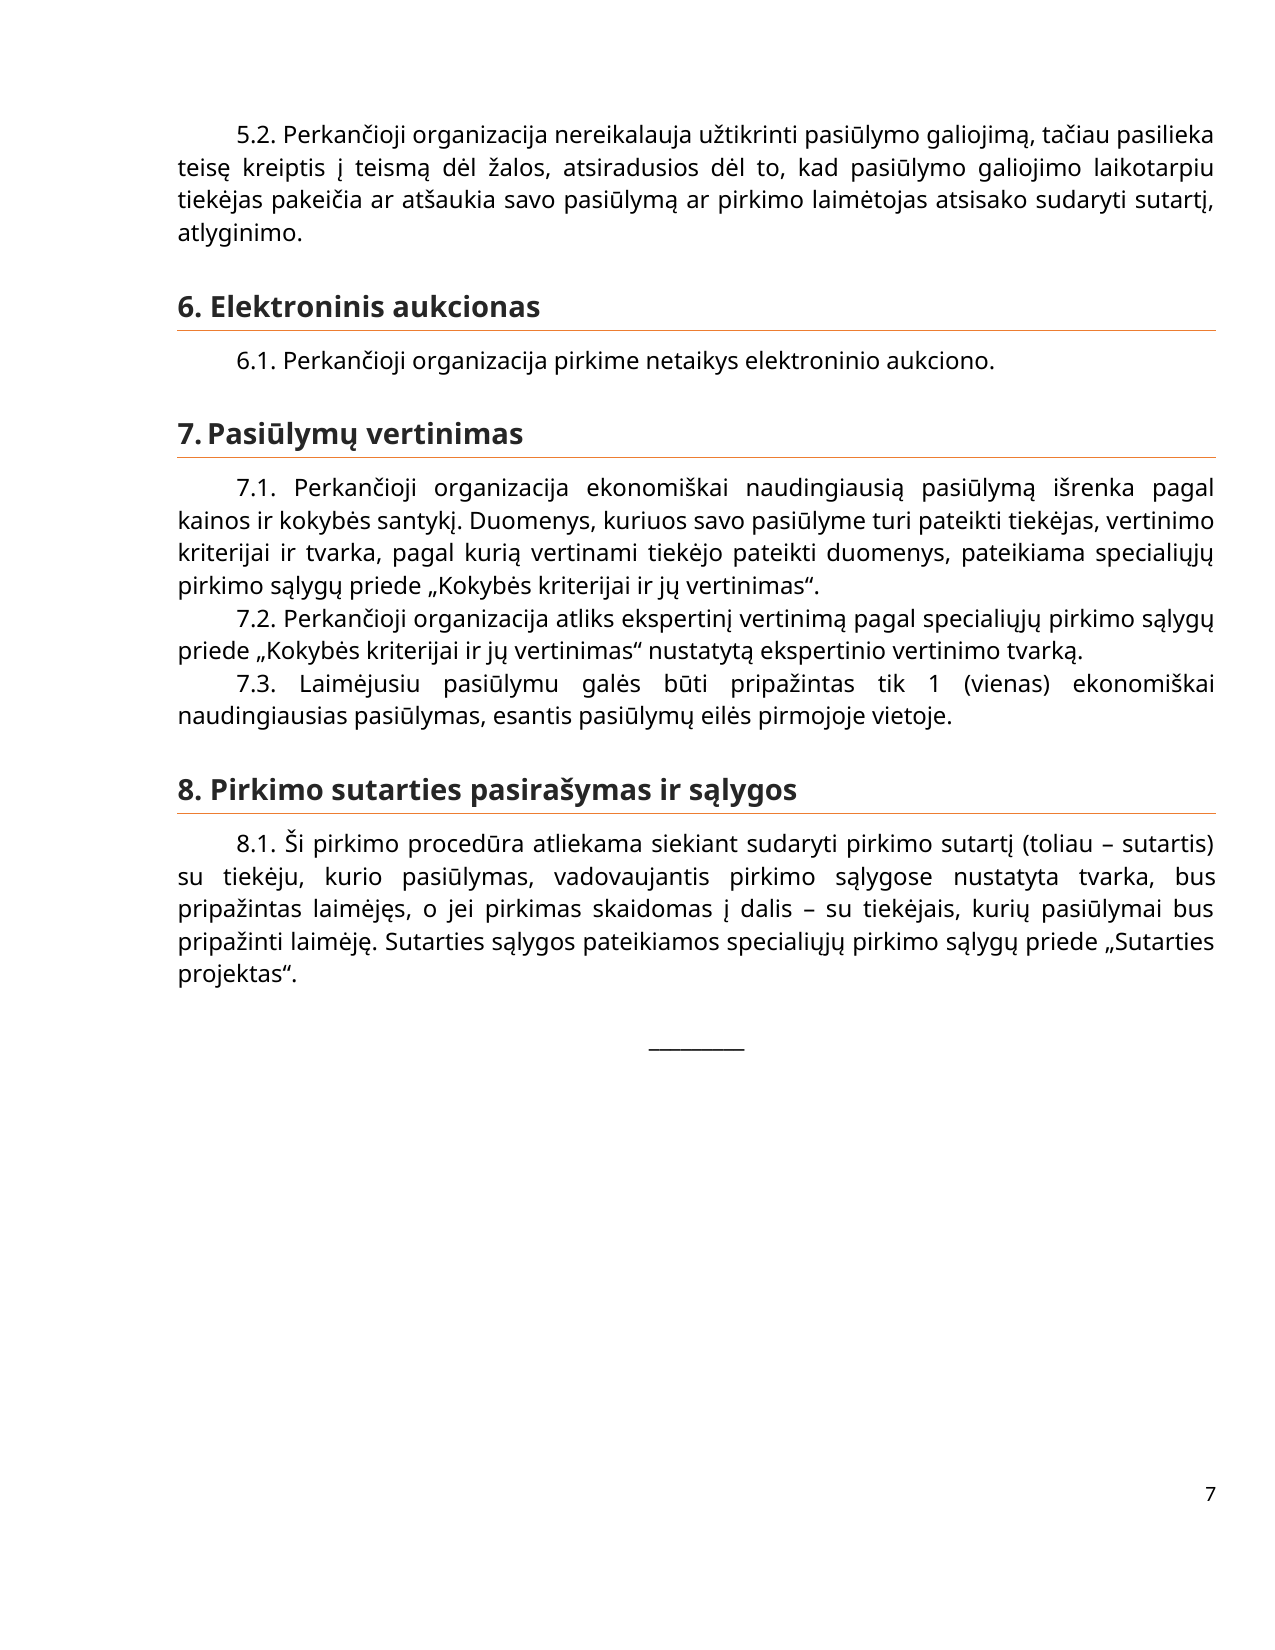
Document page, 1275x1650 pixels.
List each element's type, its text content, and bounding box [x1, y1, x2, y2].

list 5.2. Perkančioji organizacija nereikalauja užtikrinti pasiūlymo galiojimą, tačiau pasilieka teisę kreiptis į teismą dėl žalos, atsiradusios dėl to, kad pasiūlymo galiojimo laikotarpiu tiekėjas pakeičia ar atšaukia savo pasiūlymą ar pirkimo laimėtojas atsisako sudaryti sutartį, atlyginimo. [177, 118, 1216, 248]
list 6.1. Perkančioji organizacija pirkime netaikys elektroninio aukciono. [177, 343, 1216, 376]
subtitle 6. Elektroninis aukcionas [177, 286, 1216, 330]
text 7.3. Laimėjusiu pasiūlymu galės būti pripažintas tik 1 (vienas) ekonomiškai naudingiausias pasiūlymas, esantis pasiūlymų eilės pirmojoje vietoje. [177, 667, 1216, 732]
subtitle Pasiūlymų vertinimas [177, 413, 1216, 457]
text _________ [177, 1022, 1216, 1055]
list 7.2. Perkančioji organizacija atliks ekspertinį vertinimą pagal specialiųjų pirkimo sąlygų priede „Kokybės kriterijai ir jų vertinimas“ nustatytą ekspertinio vertinimo tvarką. [177, 601, 1216, 667]
subtitle 8. Pirkimo sutarties pasirašymas ir sąlygos [177, 769, 1216, 813]
text 7.1. Perkančioji organizacija ekonomiškai naudingiausią pasiūlymą išrenka pagal kainos ir kokybės santykį. Duomenys, kuriuos savo pasiūlyme turi pateikti tiekėjas, vertinimo kriterijai ir tvarka, pagal kurią vertinami tiekėjo pateikti duomenys, pateikiama specialiųjų pirkimo sąlygų priede „Kokybės kriterijai ir jų vertinimas“. [177, 471, 1216, 601]
list 8.1. Ši pirkimo procedūra atliekama siekiant sudaryti pirkimo sutartį (toliau – sutartis) su tiekėju, kurio pasiūlymas, vadovaujantis pirkimo sąlygose nustatyta tvarka, bus pripažintas laimėjęs, o jei pirkimas skaidomas į dalis – su tiekėjais, kurių pasiūlymai bus pripažinti laimėję. Sutarties sąlygos pateikiamos specialiųjų pirkimo sąlygų priede „Sutarties projektas“. [177, 827, 1216, 990]
